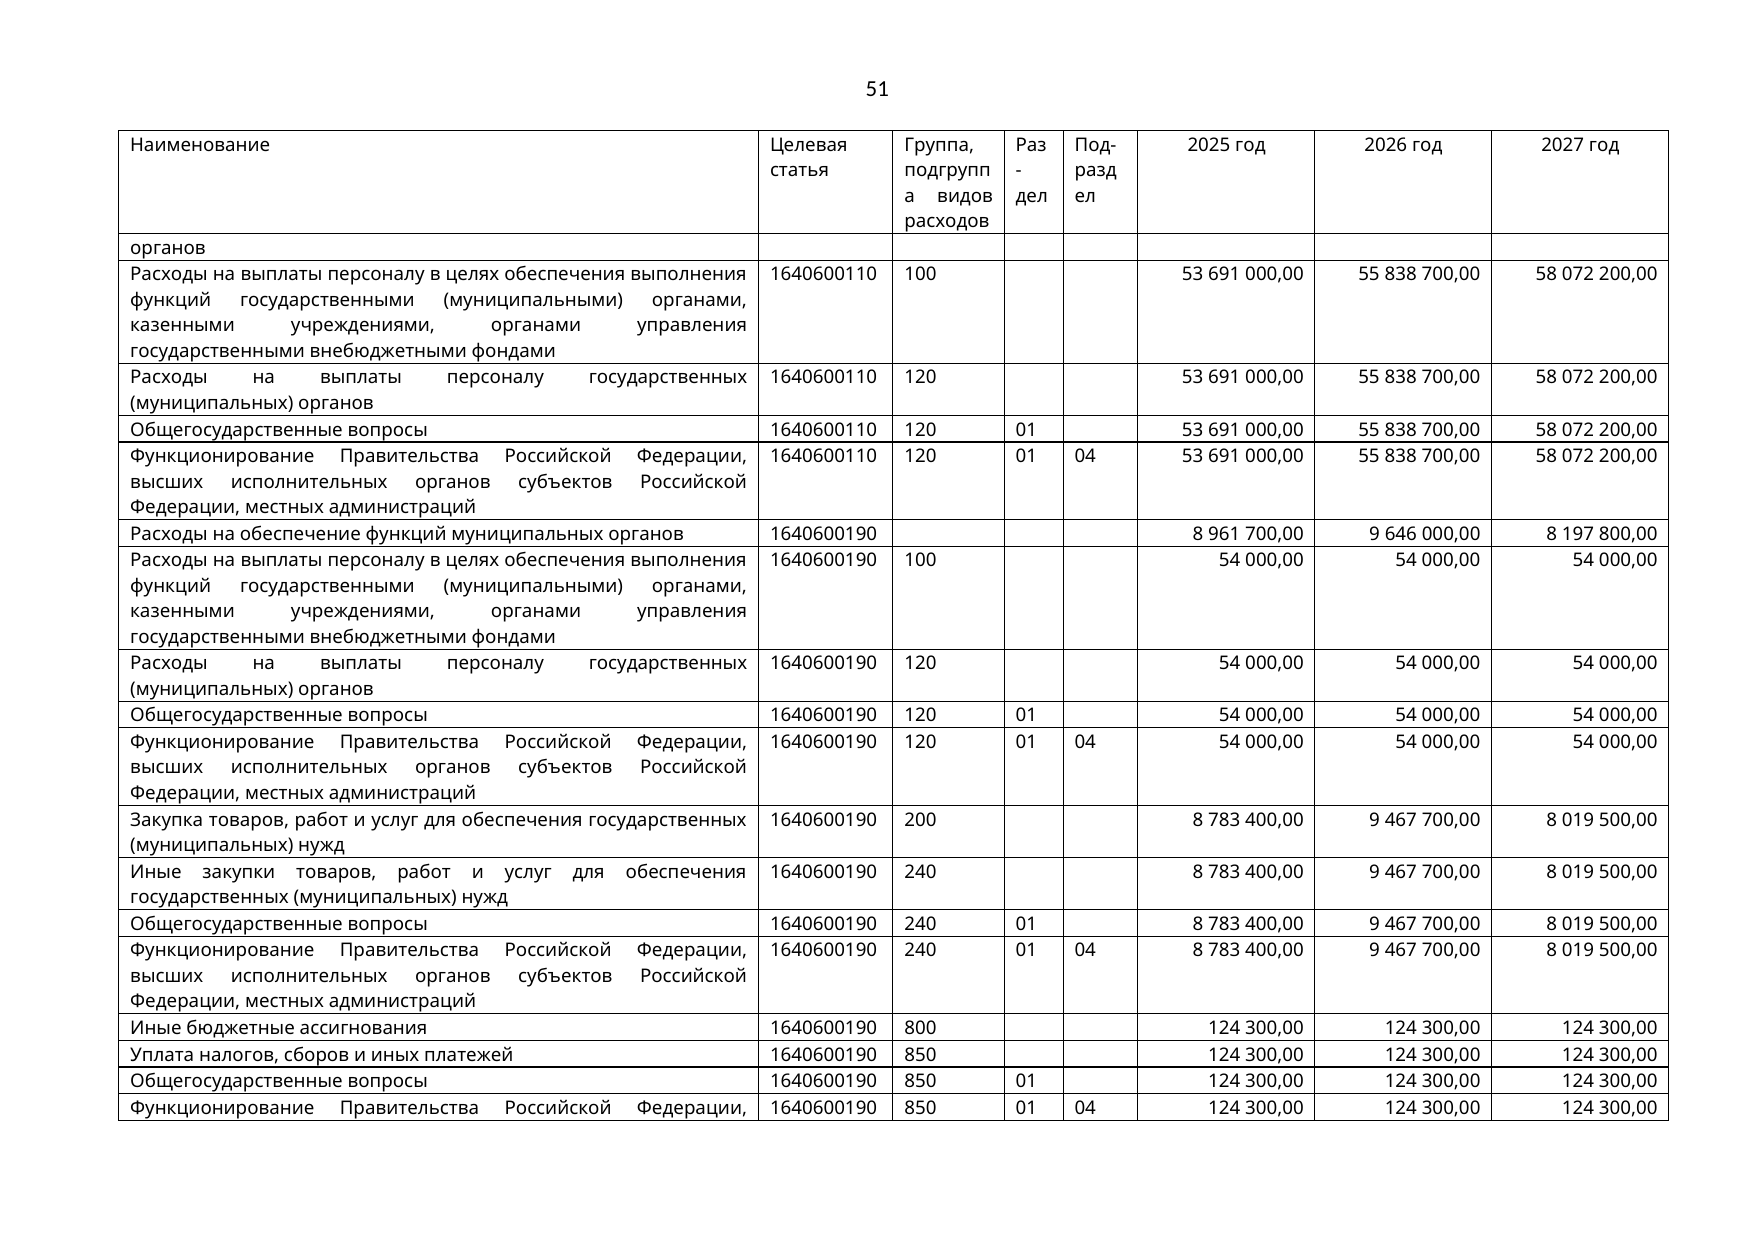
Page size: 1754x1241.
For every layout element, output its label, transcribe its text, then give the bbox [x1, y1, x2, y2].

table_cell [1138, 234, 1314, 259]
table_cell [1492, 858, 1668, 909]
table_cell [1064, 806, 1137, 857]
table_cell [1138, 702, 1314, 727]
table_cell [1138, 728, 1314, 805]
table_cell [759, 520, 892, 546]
table_header 2026 год [1315, 131, 1491, 233]
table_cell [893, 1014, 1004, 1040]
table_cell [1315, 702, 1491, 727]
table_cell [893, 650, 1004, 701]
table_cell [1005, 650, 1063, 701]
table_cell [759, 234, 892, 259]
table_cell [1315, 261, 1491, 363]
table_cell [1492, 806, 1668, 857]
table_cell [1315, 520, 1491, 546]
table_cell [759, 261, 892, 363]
table_header Наименование [119, 131, 758, 233]
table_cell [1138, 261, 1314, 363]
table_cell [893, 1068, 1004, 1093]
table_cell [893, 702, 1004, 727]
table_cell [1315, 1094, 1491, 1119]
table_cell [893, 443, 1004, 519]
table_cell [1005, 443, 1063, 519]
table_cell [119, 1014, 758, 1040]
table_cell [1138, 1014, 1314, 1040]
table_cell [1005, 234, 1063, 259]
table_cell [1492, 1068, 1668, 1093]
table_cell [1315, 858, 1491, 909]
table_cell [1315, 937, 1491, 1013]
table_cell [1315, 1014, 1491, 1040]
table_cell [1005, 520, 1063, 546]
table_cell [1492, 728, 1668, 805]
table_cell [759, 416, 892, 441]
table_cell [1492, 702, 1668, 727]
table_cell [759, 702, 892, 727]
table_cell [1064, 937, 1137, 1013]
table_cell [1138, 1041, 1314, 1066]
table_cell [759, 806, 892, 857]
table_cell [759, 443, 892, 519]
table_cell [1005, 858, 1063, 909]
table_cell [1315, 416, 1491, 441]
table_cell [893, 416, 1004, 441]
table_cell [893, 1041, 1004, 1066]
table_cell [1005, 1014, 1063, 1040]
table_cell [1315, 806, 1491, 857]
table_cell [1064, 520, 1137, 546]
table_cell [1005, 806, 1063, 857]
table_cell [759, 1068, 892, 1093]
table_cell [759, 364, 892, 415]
table_header Под-раздел [1064, 131, 1137, 233]
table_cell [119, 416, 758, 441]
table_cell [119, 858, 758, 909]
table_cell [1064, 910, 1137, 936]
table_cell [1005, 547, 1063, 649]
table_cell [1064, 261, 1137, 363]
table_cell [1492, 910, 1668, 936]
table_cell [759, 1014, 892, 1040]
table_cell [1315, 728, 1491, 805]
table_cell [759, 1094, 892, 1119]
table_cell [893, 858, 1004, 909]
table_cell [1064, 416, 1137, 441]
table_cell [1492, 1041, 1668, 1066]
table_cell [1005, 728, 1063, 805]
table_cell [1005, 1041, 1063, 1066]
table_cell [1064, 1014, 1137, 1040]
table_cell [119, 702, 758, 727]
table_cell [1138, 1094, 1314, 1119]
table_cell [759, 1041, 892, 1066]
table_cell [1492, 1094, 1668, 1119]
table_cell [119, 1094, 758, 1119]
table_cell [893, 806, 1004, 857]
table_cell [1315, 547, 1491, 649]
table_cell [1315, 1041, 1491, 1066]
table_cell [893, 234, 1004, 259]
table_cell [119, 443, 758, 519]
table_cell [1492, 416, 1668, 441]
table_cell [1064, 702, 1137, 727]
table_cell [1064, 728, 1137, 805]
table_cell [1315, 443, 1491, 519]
table_header Раз-дел [1005, 131, 1063, 233]
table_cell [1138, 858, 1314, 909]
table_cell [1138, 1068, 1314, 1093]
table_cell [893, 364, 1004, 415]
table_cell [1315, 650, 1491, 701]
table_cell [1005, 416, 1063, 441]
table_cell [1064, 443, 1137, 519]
table_header 2027 год [1492, 131, 1668, 233]
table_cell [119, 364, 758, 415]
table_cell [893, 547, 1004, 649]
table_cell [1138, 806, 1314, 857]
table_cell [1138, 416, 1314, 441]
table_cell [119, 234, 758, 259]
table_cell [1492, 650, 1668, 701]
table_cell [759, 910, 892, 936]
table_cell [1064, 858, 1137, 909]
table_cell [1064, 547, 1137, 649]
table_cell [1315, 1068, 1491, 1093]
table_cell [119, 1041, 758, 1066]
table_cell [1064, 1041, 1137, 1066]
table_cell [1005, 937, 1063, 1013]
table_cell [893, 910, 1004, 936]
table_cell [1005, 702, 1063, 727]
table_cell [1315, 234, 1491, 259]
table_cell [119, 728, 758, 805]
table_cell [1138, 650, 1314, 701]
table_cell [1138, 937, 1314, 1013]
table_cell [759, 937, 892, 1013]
table_header Группа, подгруппа видов расходов [893, 131, 1004, 233]
table_header Целевая статья [759, 131, 892, 233]
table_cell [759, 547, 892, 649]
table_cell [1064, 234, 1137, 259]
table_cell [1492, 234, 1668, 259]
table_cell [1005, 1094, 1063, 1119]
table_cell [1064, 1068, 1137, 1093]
table_header 2025 год [1138, 131, 1314, 233]
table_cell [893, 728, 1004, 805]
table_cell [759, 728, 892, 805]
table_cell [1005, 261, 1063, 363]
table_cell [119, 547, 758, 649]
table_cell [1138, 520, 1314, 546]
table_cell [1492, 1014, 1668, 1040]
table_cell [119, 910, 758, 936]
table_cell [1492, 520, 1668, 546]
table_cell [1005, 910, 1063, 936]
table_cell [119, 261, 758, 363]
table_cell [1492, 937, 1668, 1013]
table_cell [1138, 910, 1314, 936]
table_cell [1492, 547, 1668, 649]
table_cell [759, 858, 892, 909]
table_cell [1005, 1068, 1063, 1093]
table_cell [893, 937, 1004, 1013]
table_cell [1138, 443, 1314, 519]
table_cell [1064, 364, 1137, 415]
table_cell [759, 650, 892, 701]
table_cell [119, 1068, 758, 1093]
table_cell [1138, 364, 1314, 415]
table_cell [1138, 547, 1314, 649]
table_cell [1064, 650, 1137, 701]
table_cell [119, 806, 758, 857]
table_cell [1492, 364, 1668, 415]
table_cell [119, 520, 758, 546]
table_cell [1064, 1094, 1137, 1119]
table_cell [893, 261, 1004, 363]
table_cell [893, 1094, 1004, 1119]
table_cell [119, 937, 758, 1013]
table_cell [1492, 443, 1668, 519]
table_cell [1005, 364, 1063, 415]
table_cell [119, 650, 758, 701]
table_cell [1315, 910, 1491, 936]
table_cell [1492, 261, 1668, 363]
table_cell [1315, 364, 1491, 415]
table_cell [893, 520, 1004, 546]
